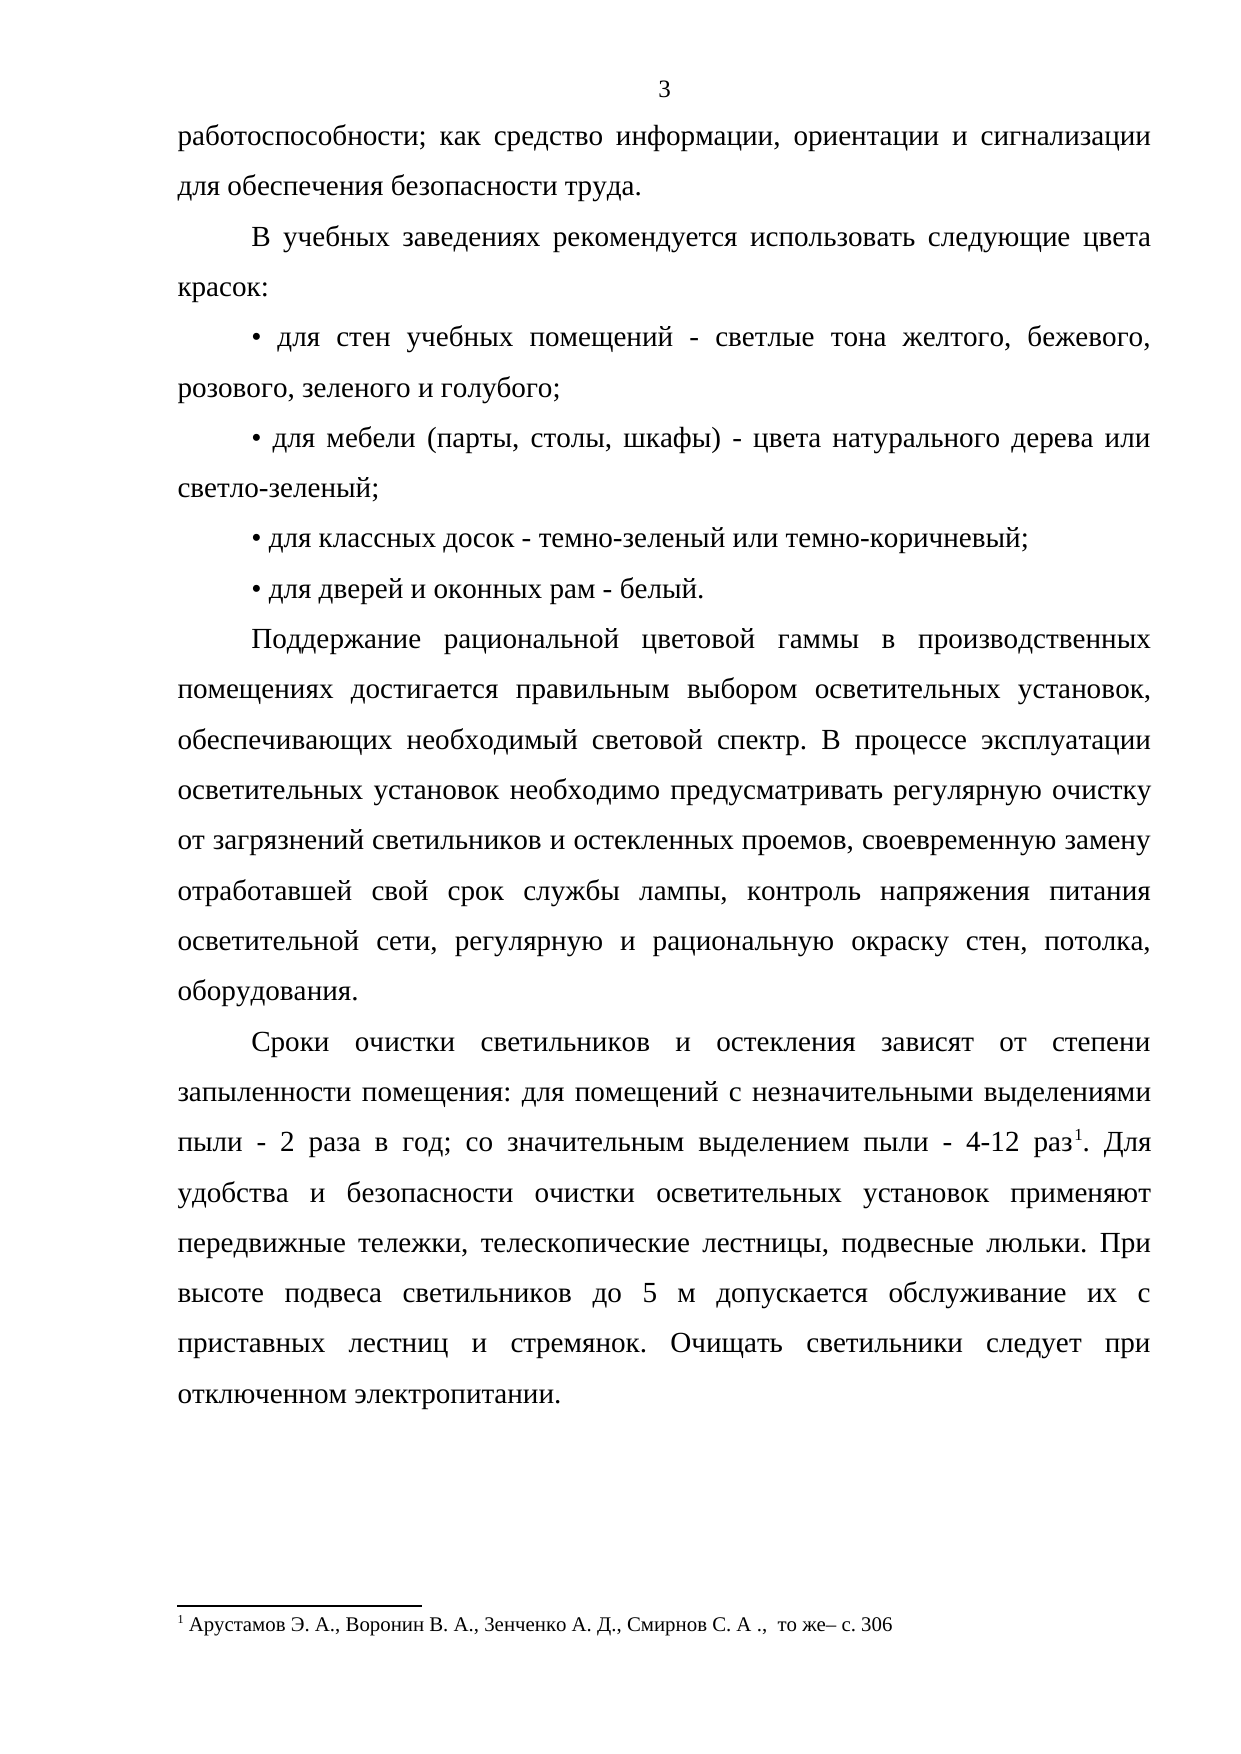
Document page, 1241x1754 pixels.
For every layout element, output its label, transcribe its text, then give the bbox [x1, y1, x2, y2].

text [177, 118, 1152, 202]
text Поддержание рациональной цветовой гаммы в производственных помещениях достигается правильным выбором осветительных установок, обеспечивающих необходимый световой спектр. В процессе эксплуатации осветительных установок необходимо предусматривать регулярную очистку от загрязнений светильников и остекленных проемов, своевременную замену отработавшей свой срок службы лампы, контроль напряжения питания осветительной сети, регулярную и рациональную окраску стен, потолка, оборудования. [177, 621, 1152, 1007]
text • для стен учебных помещений - светлые тона желтого, бежевого, розового, зеленого и голубого; [177, 319, 1152, 403]
text • для классных досок - темно-зеленый или темно-коричневый; [177, 521, 1152, 554]
text • для мебели (парты, столы, шкафы) - цвета натурального дерева или светло-зеленый; [177, 420, 1152, 504]
text В учебных заведениях рекомендуется использовать следующие цвета красок: [177, 219, 1152, 303]
text Сроки очистки светильников и остекления зависят от степени запыленности помещения: для помещений с незначительными выделениями пыли - 2 раза в год; со значительным выделением пыли - 4-12 раз. Для удобства и безопасности очистки осветительных установок применяют передвижные тележки, телескопические лестницы, подвесные люльки. При высоте подвеса светильников до 5 м допускается обслуживание их с приставных лестниц и стремянок. Очищать светильники следует при отключенном электропитании. [177, 1024, 1152, 1409]
text • для дверей и оконных рам - белый. [177, 571, 1152, 604]
